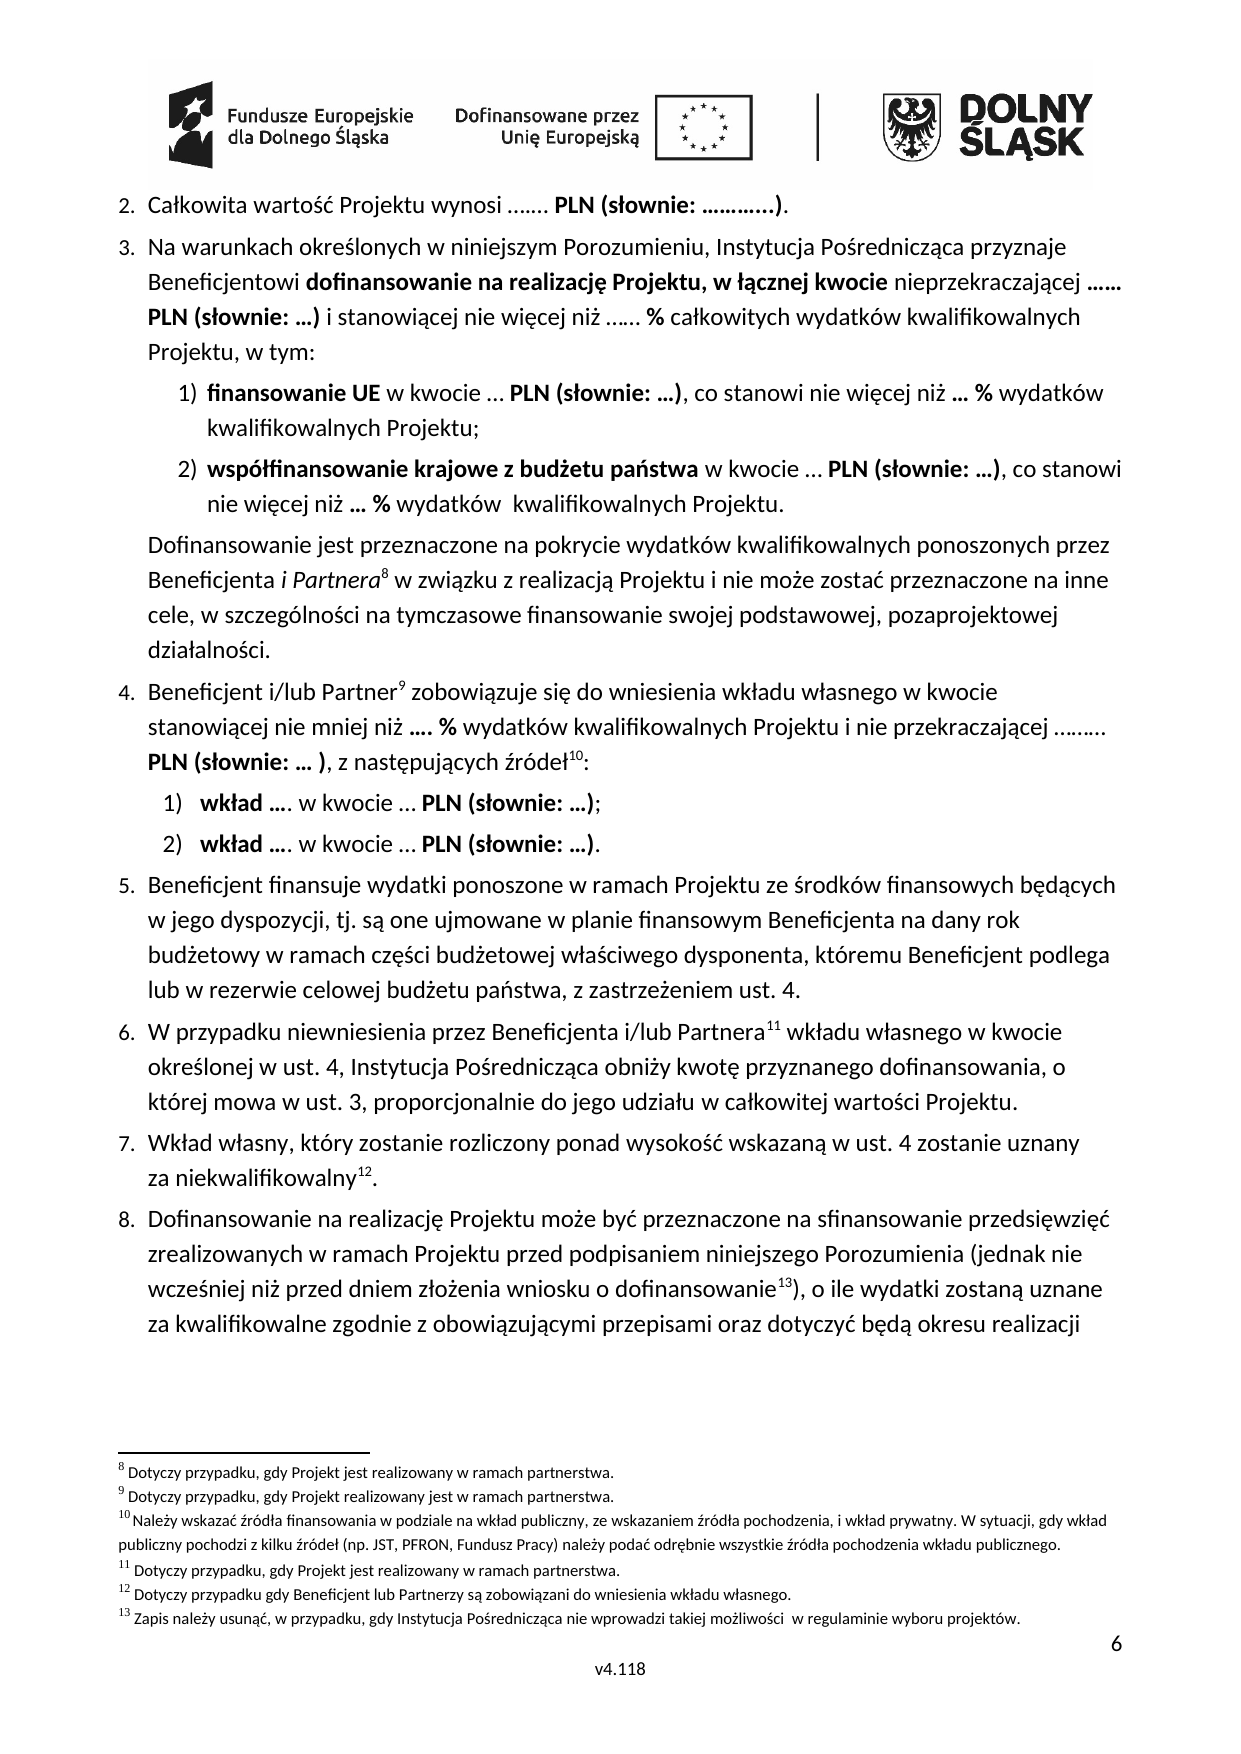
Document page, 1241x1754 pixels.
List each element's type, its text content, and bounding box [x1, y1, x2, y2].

list finansowanie UE w kwocie … PLN (słownie: …), co stanowi nie więcej niż … % wydatków kwalifikowalnych Projektu; [177, 377, 1122, 443]
list wkład …. w kwocie … PLN (słownie: …). [162, 828, 1122, 859]
list współfinansowanie krajowe z budżetu państwa w kwocie … PLN (słownie: …), co stanowi nie więcej niż … % wydatków kwalifikowalnych Projektu. [177, 453, 1122, 519]
list W przypadku niewniesienia przez Beneficjenta i/lub Partnera wkładu własnego w kwocie określonej w ust. 4, Instytucja Pośrednicząca obniży kwotę przyznanego dofinansowania, o której mowa w ust. 3, proporcjonalnie do jego udziału w całkowitej wartości Projektu. [118, 1016, 1122, 1116]
list Beneficjent finansuje wydatki ponoszone w ramach Projektu ze środków finansowych będących w jego dyspozycji, tj. są one ujmowane w planie finansowym Beneficjenta na dany rok budżetowy w ramach części budżetowej właściwego dysponenta, któremu Beneficjent podlega lub w rezerwie celowej budżetu państwa, z zastrzeżeniem ust. 4. [118, 870, 1122, 1005]
picture [147, 59, 1093, 190]
list Na warunkach określonych w niniejszym Porozumieniu, Instytucja Pośrednicząca przyznaje Beneficjentowi dofinansowanie na realizację Projektu, w łącznej kwocie nieprzekraczającej …… PLN (słownie: …) i stanowiącej nie więcej niż …… % całkowitych wydatków kwalifikowalnych Projektu, w tym: [118, 231, 1122, 366]
list wkład …. w kwocie … PLN (słownie: …); [162, 787, 1122, 818]
text Dofinansowanie jest przeznaczone na pokrycie wydatków kwalifikowalnych ponoszonych przez Beneficjenta i Partnera w związku z realizacją Projektu i nie może zostać przeznaczone na inne cele, w szczególności na tymczasowe finansowanie swojej podstawowej, pozaprojektowej działalności. [148, 530, 1122, 665]
list Wkład własny, który zostanie rozliczony ponad wysokość wskazaną w ust. 4 zostanie uznany za niekwalifikowalny. [118, 1127, 1122, 1193]
list Beneficjent i/lub Partner zobowiązuje się do wniesienia wkładu własnego w kwocie stanowiącej nie mniej niż …. % wydatków kwalifikowalnych Projektu i nie przekraczającej ……… PLN (słownie: … ), z następujących źródeł: [118, 676, 1122, 776]
list Całkowita wartość Projektu wynosi ….… PLN (słownie: ………...). [118, 190, 1122, 220]
